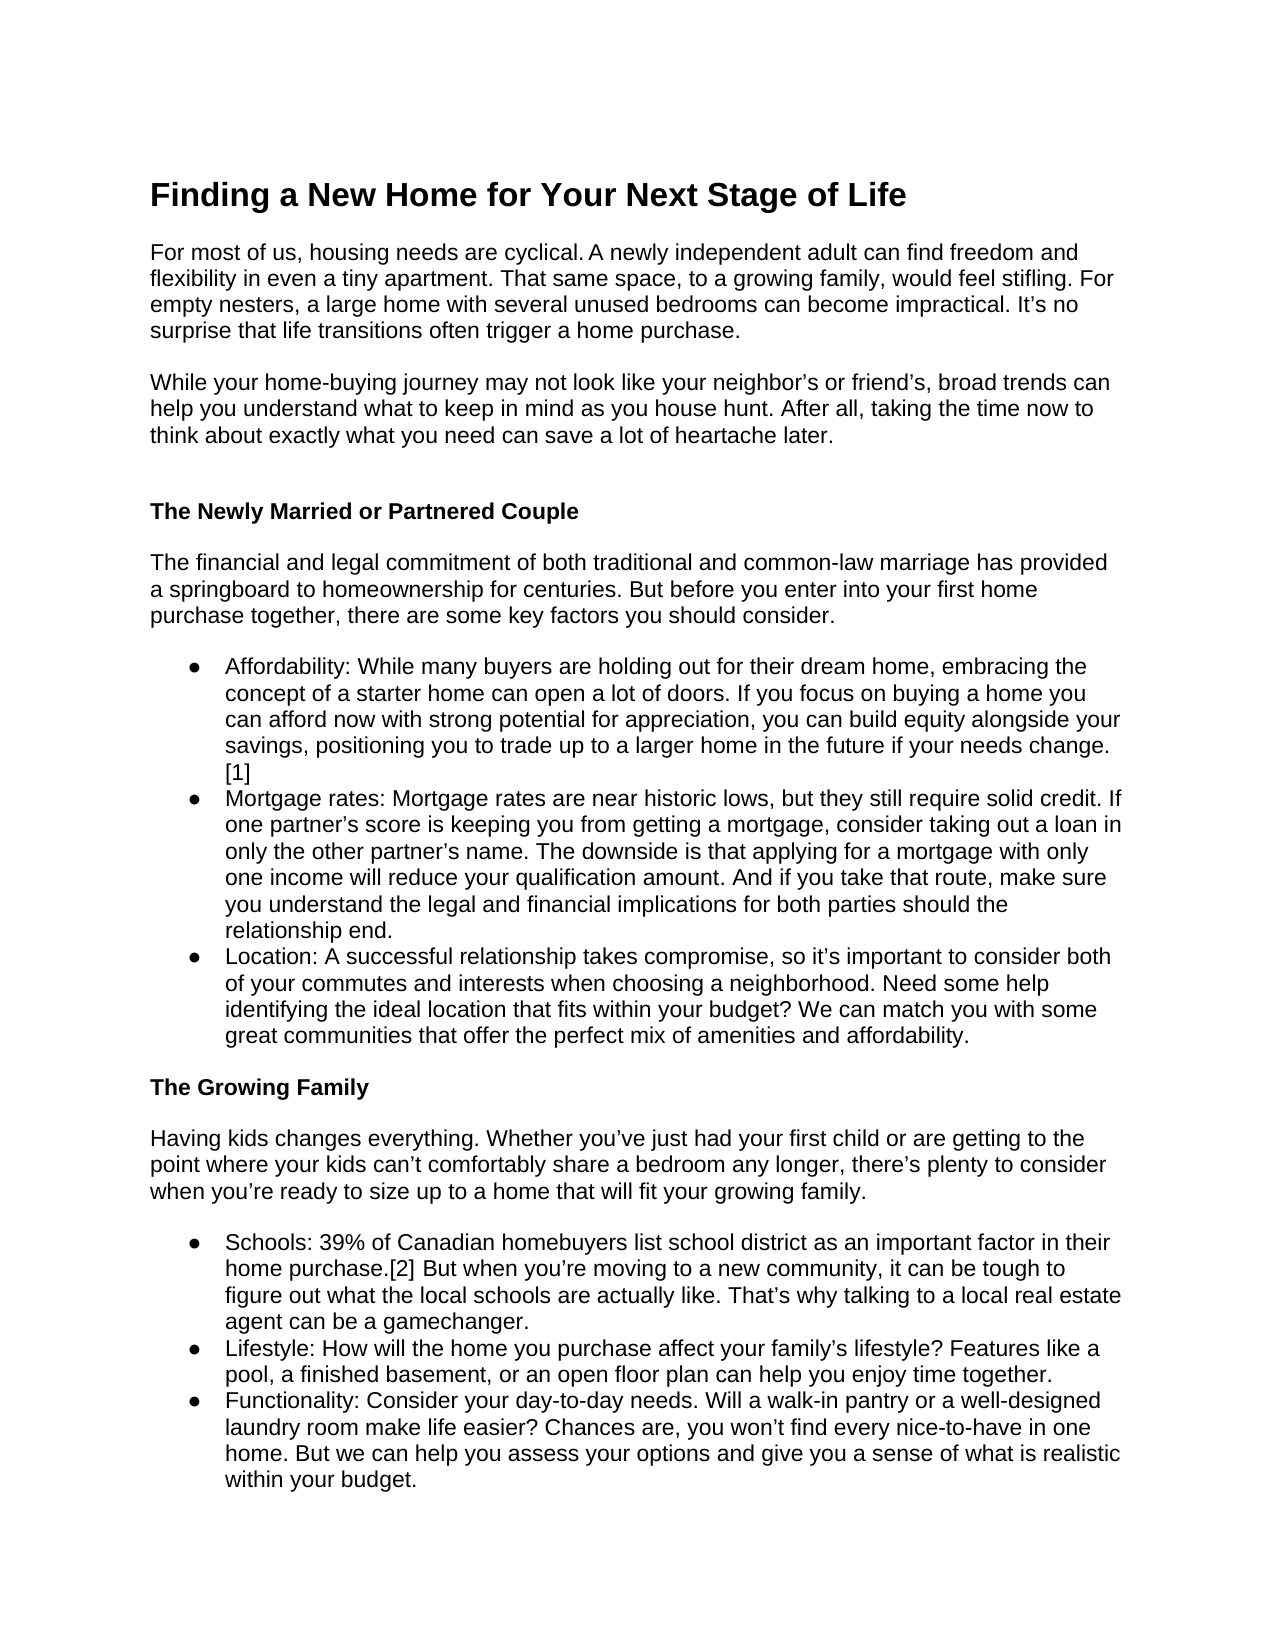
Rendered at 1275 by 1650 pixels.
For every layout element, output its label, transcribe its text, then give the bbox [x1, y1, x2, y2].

text The financial and legal commitment of both traditional and common-law marriage has provided a springboard to homeownership for centuries. But before you enter into your first home purchase together, there are some key factors you should consider. [150, 549, 1125, 628]
list Location: A successful relationship takes compromise, so it’s important to consider both of your commutes and interests when choosing a neighborhood. Need some help identifying the ideal location that fits within your budget? We can match you with some great communities that offer the perfect mix of amenities and affordability. [187, 943, 1125, 1049]
list Mortgage rates: Mortgage rates are near historic lows, but they still require solid credit. If one partner’s score is keeping you from getting a mortgage, consider taking out a loan in only the other partner’s name. The downside is that applying for a mortgage with only one income will reduce your qualification amount. And if you take that route, make sure you understand the legal and financial implications for both parties should the relationship end. [187, 785, 1125, 943]
text While your home-buying journey may not look like your neighbor’s or friend’s, broad trends can help you understand what to keep in mind as you house hunt. After all, taking the time now to think about exactly what you need can save a lot of heartache later. [150, 369, 1125, 448]
text The Newly Married or Partnered Couple [150, 498, 1125, 524]
list Lifestyle: How will the home you purchase affect your family’s lifestyle? Features like a pool, a finished basement, or an open floor plan can help you enjoy time together. [187, 1334, 1125, 1387]
list Affordability: While many buyers are holding out for their dream home, embracing the concept of a starter home can open a lot of doors. If you focus on buying a home you can afford now with strong potential for appreciation, you can build equity alongside your savings, positioning you to trade up to a larger home in the future if your needs change.[1] [187, 653, 1125, 785]
text Finding a New Home for Your Next Stage of Life [150, 175, 1125, 213]
text For most of us, housing needs are cyclical. A newly independent adult can find freedom and flexibility in even a tiny apartment. That same space, to a growing family, would feel stifling. For empty nesters, a large home with several unused bedrooms can become impractical. It’s no surprise that life transitions often trigger a home purchase. [150, 238, 1125, 344]
text Having kids changes everything. Whether you’ve just had your first child or are getting to the point where your kids can’t comfortably share a bedroom any longer, there’s plenty to consider when you’re ready to size up to a home that will fit your growing family. [150, 1125, 1125, 1204]
text The Growing Family [150, 1074, 1125, 1100]
list Schools: 39% of Canadian homebuyers list school district as an important factor in their home purchase.[2] But when you’re moving to a new community, it can be tough to figure out what the local schools are actually like. That’s why talking to a local real estate agent can be a gamechanger. [187, 1229, 1125, 1334]
list Functionality: Consider your day-to-day needs. Will a walk-in pantry or a well-designed laundry room make life easier? Chances are, you won’t find every nice-to-have in one home. But we can help you assess your options and give you a sense of what is realistic within your budget. [187, 1387, 1125, 1493]
